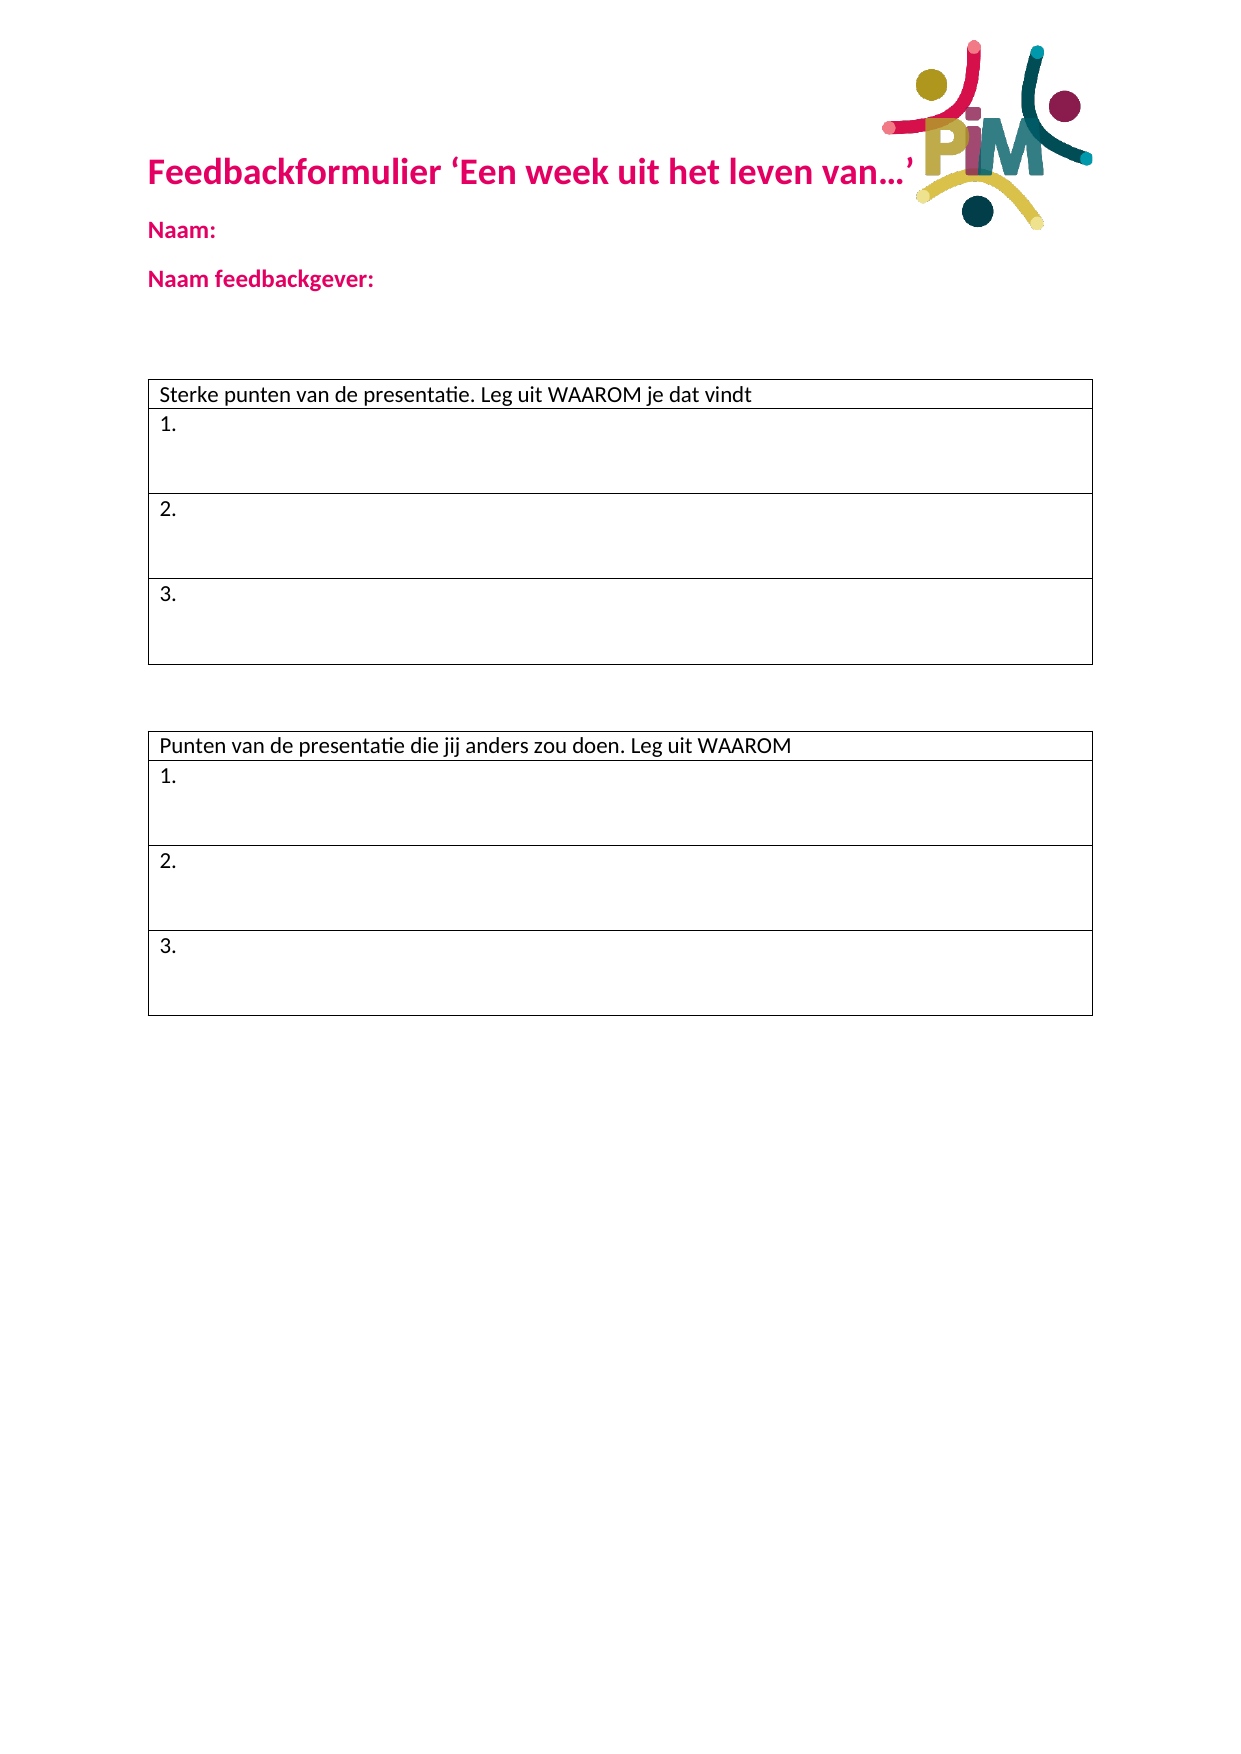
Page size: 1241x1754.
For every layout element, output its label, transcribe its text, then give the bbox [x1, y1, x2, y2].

table_cell 1. [149, 409, 1092, 493]
text Feedbackformulier ‘Een week uit het leven van…’ [148, 148, 882, 193]
table_cell 3. [149, 931, 1092, 1015]
table_cell 1. [149, 761, 1092, 845]
table_cell 2. [149, 494, 1092, 578]
text Naam: [148, 214, 1093, 244]
text Naam feedbackgever: [148, 263, 1093, 294]
table_cell 3. [149, 579, 1092, 663]
table_header Sterke punten van de presentatie. Leg uit WAAROM je dat vindt [149, 380, 1092, 408]
table_cell 2. [149, 846, 1092, 930]
picture [882, 40, 1093, 230]
table_header Punten van de presentatie die jij anders zou doen. Leg uit WAAROM [149, 732, 1092, 760]
